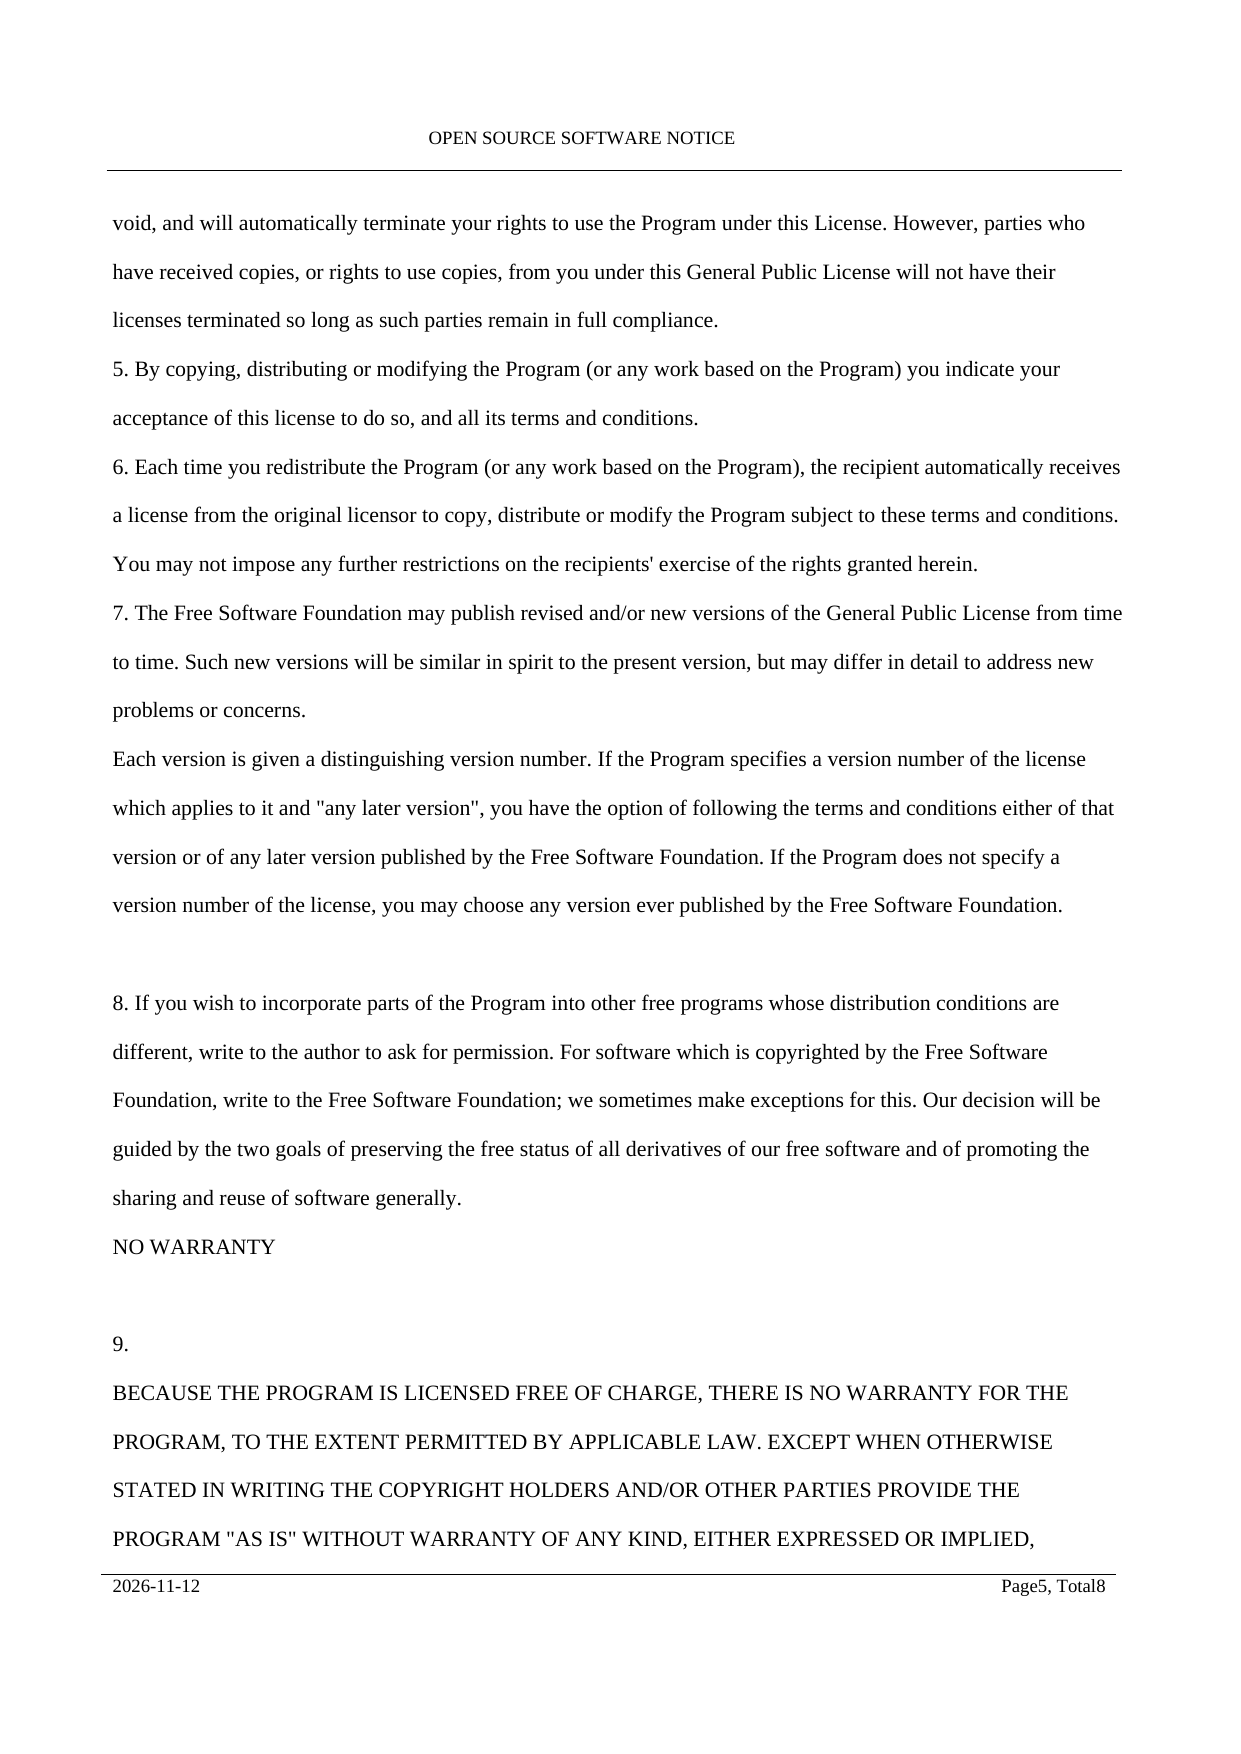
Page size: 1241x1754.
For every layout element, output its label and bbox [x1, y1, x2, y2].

text [112, 206, 1128, 1555]
